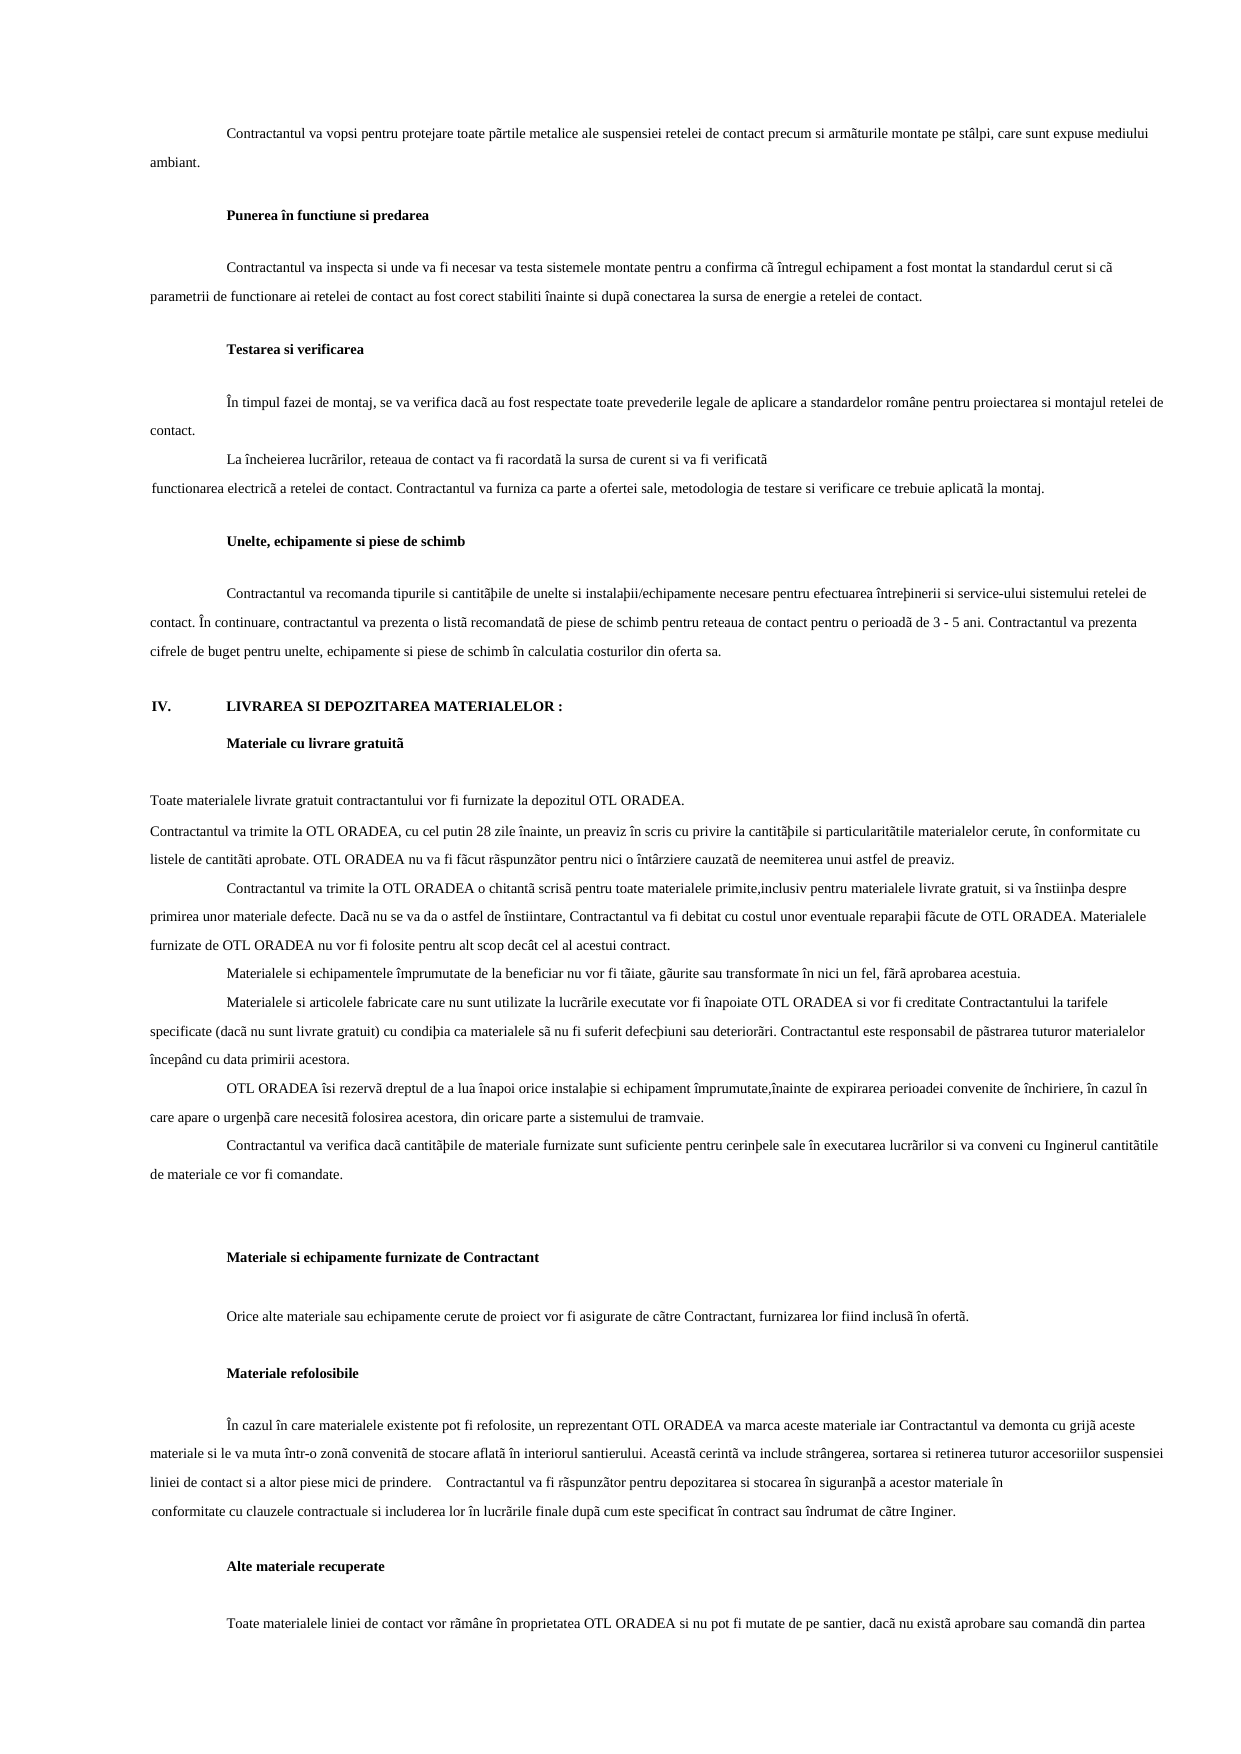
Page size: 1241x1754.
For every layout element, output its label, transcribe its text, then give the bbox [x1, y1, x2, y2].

text Materiale cu livrare gratuitã [226, 717, 551, 753]
text În cazul în care materialele existente pot fi refolosite, un reprezentant OTL ORADEA va marca aceste materiale iar Contractantul va demonta cu grijã aceste materiale si le va muta într-o zonã convenitã de stocare aflatã în interiorul santierului. Aceastã cerintã va include strângerea, sortarea si retinerea tuturor accesoriilor suspensiei liniei de contact si a altor piese mici de prindere. Contractantul va fi rãspunzãtor pentru depozitarea si stocarea în siguranþã a acestor materiale în [150, 1404, 1172, 1491]
text functionarea electricã a retelei de contact. Contractantul va furniza ca parte a ofertei sale, metodologia de testare si verificare ce trebuie aplicatã la montaj. [151, 468, 1172, 496]
text Contractantul va inspecta si unde va fi necesar va testa sistemele montate pentru a confirma cã întregul echipament a fost montat la standardul cerut si cã parametrii de functionare ai retelei de contact au fost corect stabiliti înainte si dupã conectarea la sursa de energie a retelei de contact. [150, 247, 1173, 304]
text Materiale refolosibile [226, 1347, 494, 1383]
text Contractantul va trimite la OTL ORADEA o chitantã scrisã pentru toate materialele primite,inclusiv pentru materialele livrate gratuit, si va înstiinþa despre primirea unor materiale defecte. Dacã nu se va da o astfel de înstiintare, Contractantul va fi debitat cu costul unor eventuale reparaþii fãcute de OTL ORADEA. Materialele furnizate de OTL ORADEA nu vor fi folosite pentru alt scop decât cel al acestui contract. [150, 868, 1173, 953]
text Contractantul va vopsi pentru protejare toate pãrtile metalice ale suspensiei retelei de contact precum si armãturile montate pe stâlpi, care sunt expuse mediului ambiant. [150, 113, 1172, 170]
text conformitate cu clauzele contractuale si includerea lor în lucrãrile finale dupã cum este specificat în contract sau îndrumat de cãtre Inginer. [151, 1491, 1172, 1519]
text Contractantul va trimite la OTL ORADEA, cu cel putin 28 zile înainte, un preaviz în scris cu privire la cantitãþile si particularitãtile materialelor cerute, în conformitate cu listele de cantitãti aprobate. OTL ORADEA nu va fi fãcut rãspunzãtor pentru nici o întârziere cauzatã de neemiterea unui astfel de preaviz. [150, 811, 1172, 868]
text OTL ORADEA îsi rezervã dreptul de a lua înapoi orice instalaþie si echipament împrumutate,înainte de expirarea perioadei convenite de închiriere, în cazul în care apare o urgenþã care necesitã folosirea acestora, din oricare parte a sistemului de tramvaie. [150, 1068, 1172, 1126]
text Contractantul va recomanda tipurile si cantitãþile de unelte si instalaþii/echipamente necesare pentru efectuarea întreþinerii si service-ului sistemului retelei de contact. În continuare, contractantul va prezenta o listã recomandatã de piese de schimb pentru reteaua de contact pentru o perioadã de 3 - 5 ani. Contractantul va prezenta cifrele de buget pentru unelte, echipamente si piese de schimb în calculatia costurilor din oferta sa. [150, 573, 1172, 659]
text Materialele si echipamentele împrumutate de la beneficiar nu vor fi tãiate, gãurite sau transformate în nici un fel, fãrã aprobarea acestuia. [150, 953, 1172, 982]
text IV. LIVRAREA SI DEPOZITAREA MATERIALELOR : [151, 680, 1182, 717]
text Testarea si verificarea [226, 329, 505, 357]
text Contractantul va verifica dacã cantitãþile de materiale furnizate sunt suficiente pentru cerinþele sale în executarea lucrãrilor si va conveni cu Inginerul cantitãtile de materiale ce vor fi comandate. [150, 1126, 1172, 1183]
text Alte materiale recuperate [226, 1540, 531, 1577]
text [150, 1598, 1172, 1634]
text Orice alte materiale sau echipamente cerute de proiect vor fi asigurate de cãtre Contractant, furnizarea lor fiind inclusã în ofertã. [150, 1289, 1172, 1326]
text În timpul fazei de montaj, se va verifica dacã au fost respectate toate prevederile legale de aplicare a standardelor române pentru proiectarea si montajul retelei de contact. [150, 381, 1172, 439]
text Punerea în functiune si predarea [226, 194, 597, 223]
text La încheierea lucrãrilor, reteaua de contact va fi racordatã la sursa de curent si va fi verificatã [226, 439, 1173, 468]
text Materiale si echipamente furnizate de Contractant [226, 1224, 1172, 1269]
text Materialele si articolele fabricate care nu sunt utilizate la lucrãrile executate vor fi înapoiate OTL ORADEA si vor fi creditate Contractantului la tarifele specificate (dacã nu sunt livrate gratuit) cu condiþia ca materialele sã nu fi suferit defecþiuni sau deteriorãri. Contractantul este responsabil de pãstrarea tuturor materialelor începând cu data primirii acestora. [150, 982, 1173, 1068]
text Unelte, echipamente si piese de schimb [226, 521, 660, 549]
text Toate materialele livrate gratuit contractantului vor fi furnizate la depozitul OTL ORADEA. [150, 774, 1187, 811]
